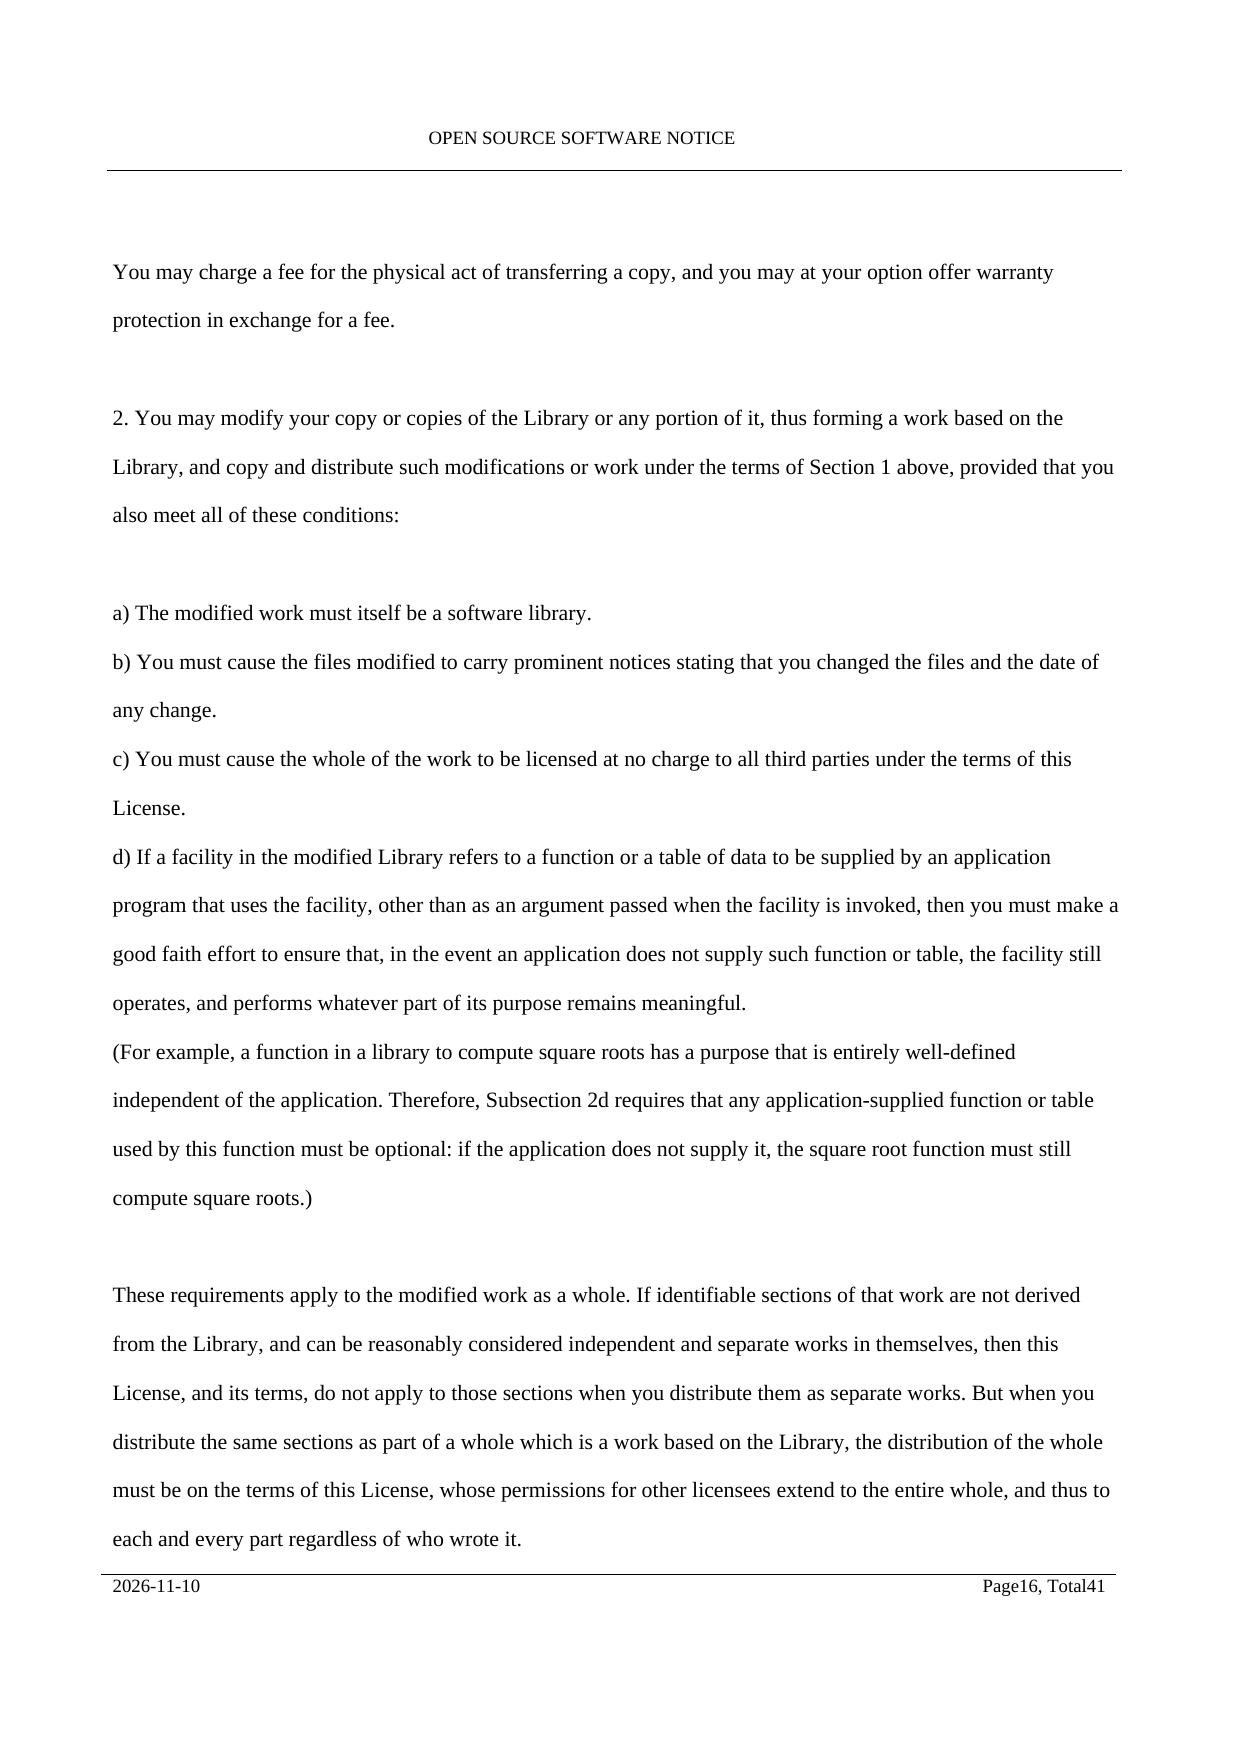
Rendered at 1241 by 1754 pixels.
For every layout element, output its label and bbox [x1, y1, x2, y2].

text [112, 206, 1128, 1555]
